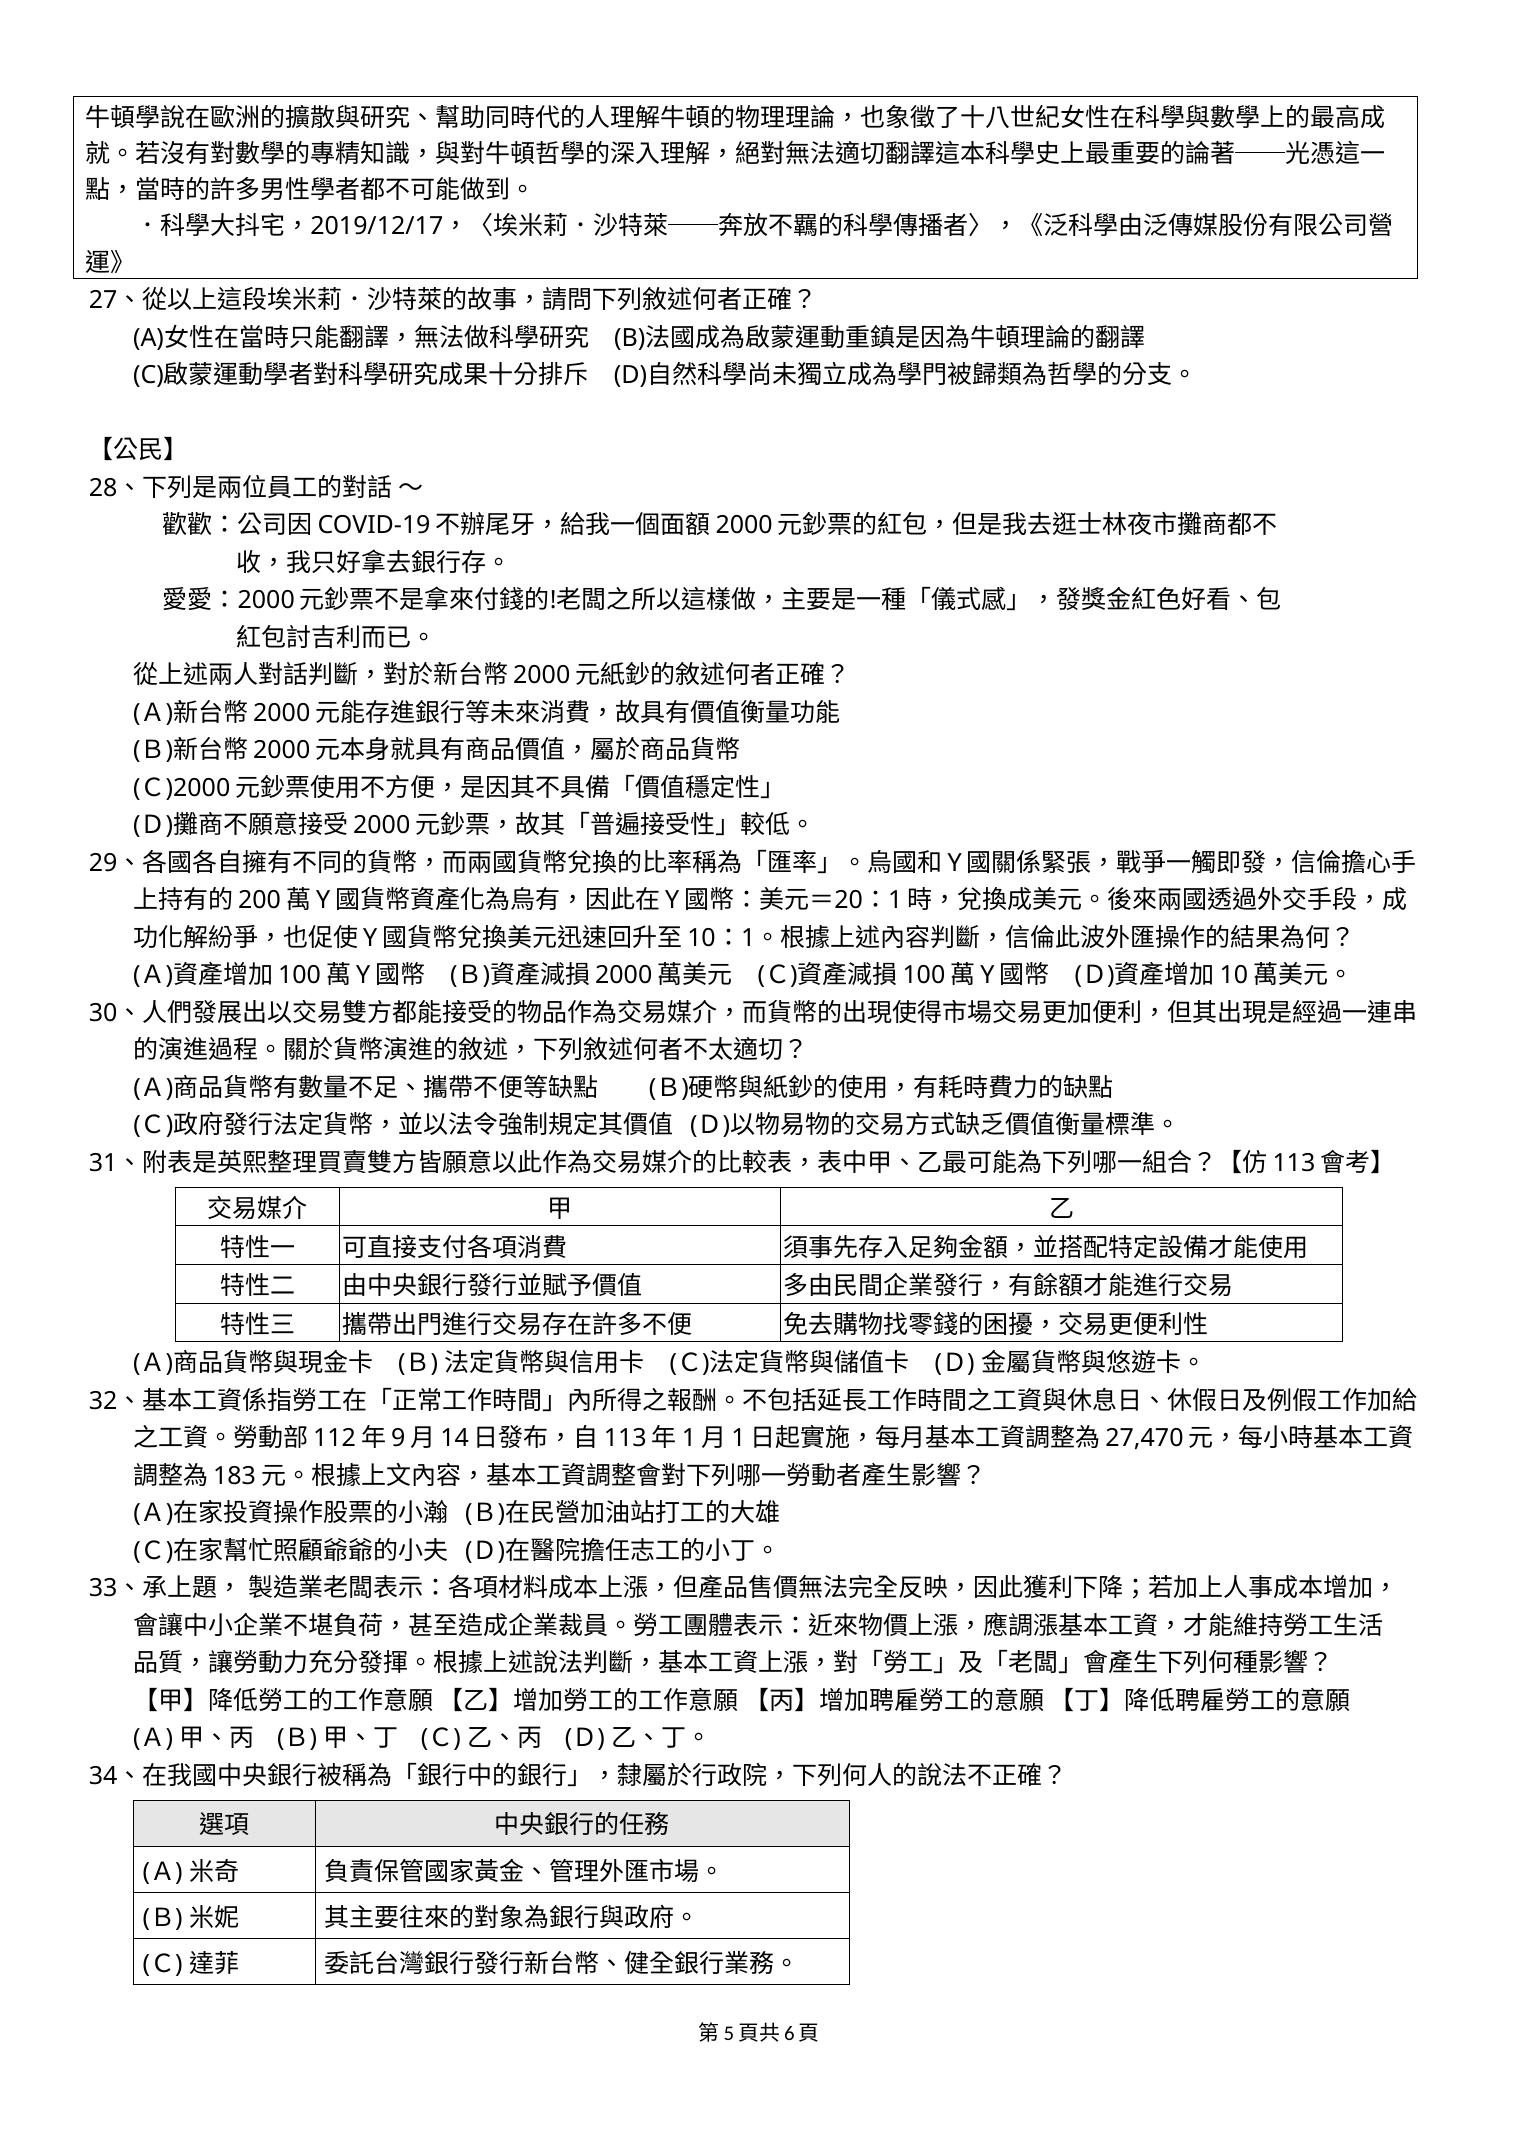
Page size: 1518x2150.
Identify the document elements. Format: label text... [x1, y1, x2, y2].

table_cell (Ｃ) 達菲 [134, 1939, 315, 1984]
table_cell 免去購物找零錢的困擾，交易更便利性 [781, 1304, 1342, 1341]
table_cell 須事先存入足夠金額，並搭配特定設備才能使用 [781, 1226, 1342, 1264]
table_cell 攜帶出門進行交易存在許多不便 [340, 1304, 780, 1341]
text 【甲】降低勞工的工作意願 【乙】增加勞工的工作意願 【丙】增加聘雇勞工的意願 【丁】降低聘雇勞工的意願 [133, 1679, 1429, 1717]
text (Ｄ)攤商不願意接受2000元鈔票，故其「普遍接受性」較低。 [133, 804, 1429, 842]
text (Ａ)商品貨幣與現金卡 (Ｂ) 法定貨幣與信用卡 (Ｃ)法定貨幣與儲值卡 (Ｄ) 金屬貨幣與悠遊卡。 [133, 1342, 1429, 1379]
text 28、下列是兩位員工的對話 〜 [89, 467, 1429, 504]
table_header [74, 97, 1417, 278]
text (Ａ)新台幣2000元能存進銀行等未來消費，故具有價值衡量功能 [133, 692, 1429, 729]
text (Ａ) 甲、丙 (Ｂ) 甲、丁 (Ｃ) 乙、丙 (Ｄ) 乙、丁。 [133, 1717, 1429, 1754]
table_header 中央銀行的任務 [316, 1801, 849, 1846]
text 31、附表是英熙整理買賣雙方皆願意以此作為交易媒介的比較表，表中甲、乙最可能為下列哪一組合？【仿113會考】 [89, 1142, 1429, 1179]
text (Ｂ)新台幣2000元本身就具有商品價值，屬於商品貨幣 [133, 729, 1429, 767]
text (Ｃ)政府發行法定貨幣，並以法令強制規定其價值 (Ｄ)以物易物的交易方式缺乏價值衡量標準。 [133, 1104, 1429, 1142]
text 33、承上題， 製造業老闆表示：各項材料成本上漲，但產品售價無法完全反映，因此獲利下降；若加上人事成本增加，會讓中小企業不堪負荷，甚至造成企業裁員。勞工團體表示：近來物價上漲，應調漲基本工資，才能維持勞工生活品質，讓勞動力充分發揮。根據上述說法判斷，基本工資上漲，對「勞工」及「老闆」會產生下列何種影響？ [89, 1567, 1403, 1679]
text (Ｃ)在家幫忙照顧爺爺的小夫 (Ｄ)在醫院擔任志工的小丁。 [133, 1529, 1429, 1567]
table_cell (Ｂ) 米妮 [134, 1893, 315, 1938]
text (A)女性在當時只能翻譯，無法做科學研究 (B)法國成為啟蒙運動重鎮是因為牛頓理論的翻譯 [133, 317, 1429, 354]
text (Ｃ)2000元鈔票使用不方便，是因其不具備「價值穩定性」 [133, 767, 1429, 804]
table_cell (Ａ) 米奇 [134, 1847, 315, 1892]
text 30、人們發展出以交易雙方都能接受的物品作為交易媒介，而貨幣的出現使得市場交易更加便利，但其出現是經過一連串的演進過程。關於貨幣演進的敘述，下列敘述何者不太適切？ [89, 992, 1429, 1067]
text 27、從以上這段埃米莉．沙特萊的故事，請問下列敘述何者正確？ [89, 279, 1429, 317]
text 34、在我國中央銀行被稱為「銀行中的銀行」，隸屬於行政院，下列何人的說法不正確？ [89, 1754, 1429, 1792]
text (Ａ)在家投資操作股票的小瀚 (Ｂ)在民營加油站打工的大雄 [133, 1492, 1429, 1529]
text (Ａ)商品貨幣有數量不足、攜帶不便等缺點 (Ｂ)硬幣與紙鈔的使用，有耗時費力的缺點 [133, 1067, 1429, 1104]
table_header 乙 [781, 1188, 1342, 1225]
table_cell 可直接支付各項消費 [340, 1226, 780, 1264]
text 愛愛：2000元鈔票不是拿來付錢的!老闆之所以這樣做，主要是一種「儀式感」，發獎金紅色好看、包紅包討吉利而已。 [162, 579, 1299, 654]
table_header 選項 [134, 1801, 315, 1846]
table_cell 其主要往來的對象為銀行與政府。 [316, 1893, 849, 1938]
text 歡歡：公司因COVID-19不辦尾牙，給我一個面額2000元鈔票的紅包，但是我去逛士林夜市攤商都不收，我只好拿去銀行存。 [162, 504, 1299, 579]
table_header 甲 [340, 1188, 780, 1225]
text 【公民】 [89, 429, 1429, 467]
text 32、基本工資係指勞工在「正常工作時間」內所得之報酬。不包括延長工作時間之工資與休息日、休假日及例假工作加給之工資。勞動部112年9月14日發布，自113年1月1日起實施，每月基本工資調整為27,470元，每小時基本工資調整為183元。根據上文內容，基本工資調整會對下列哪一勞動者產生影響？ [89, 1379, 1429, 1492]
text (C)啟蒙運動學者對科學研究成果十分排斥 (D)自然科學尚未獨立成為學門被歸類為哲學的分支。 [133, 354, 1429, 392]
table_cell 特性二 [176, 1265, 339, 1302]
table_cell 多由民間企業發行，有餘額才能進行交易 [781, 1265, 1342, 1302]
table_cell 特性一 [176, 1226, 339, 1264]
text 29、各國各自擁有不同的貨幣，而兩國貨幣兌換的比率稱為「匯率」。烏國和Y國關係緊張，戰爭一觸即發，信倫擔心手上持有的200萬Y國貨幣資產化為烏有，因此在Y國幣：美元＝20：1時，兌換成美元。後來兩國透過外交手段，成功化解紛爭，也促使Y國貨幣兌換美元迅速回升至10：1。根據上述內容判斷，信倫此波外匯操作的結果為何？ [89, 842, 1429, 954]
table_cell 負責保管國家黃金、管理外匯市場。 [316, 1847, 849, 1892]
table_header 交易媒介 [176, 1188, 339, 1225]
table_cell 由中央銀行發行並賦予價值 [340, 1265, 780, 1302]
text (Ａ)資產增加100萬Y國幣 (Ｂ)資產減損2000萬美元 (Ｃ)資產減損100萬Y國幣 (Ｄ)資產增加10萬美元。 [133, 954, 1429, 992]
text 從上述兩人對話判斷，對於新台幣2000元紙鈔的敘述何者正確？ [133, 654, 1429, 692]
table_cell 特性三 [176, 1304, 339, 1341]
table_cell 委託台灣銀行發行新台幣、健全銀行業務。 [316, 1939, 849, 1984]
